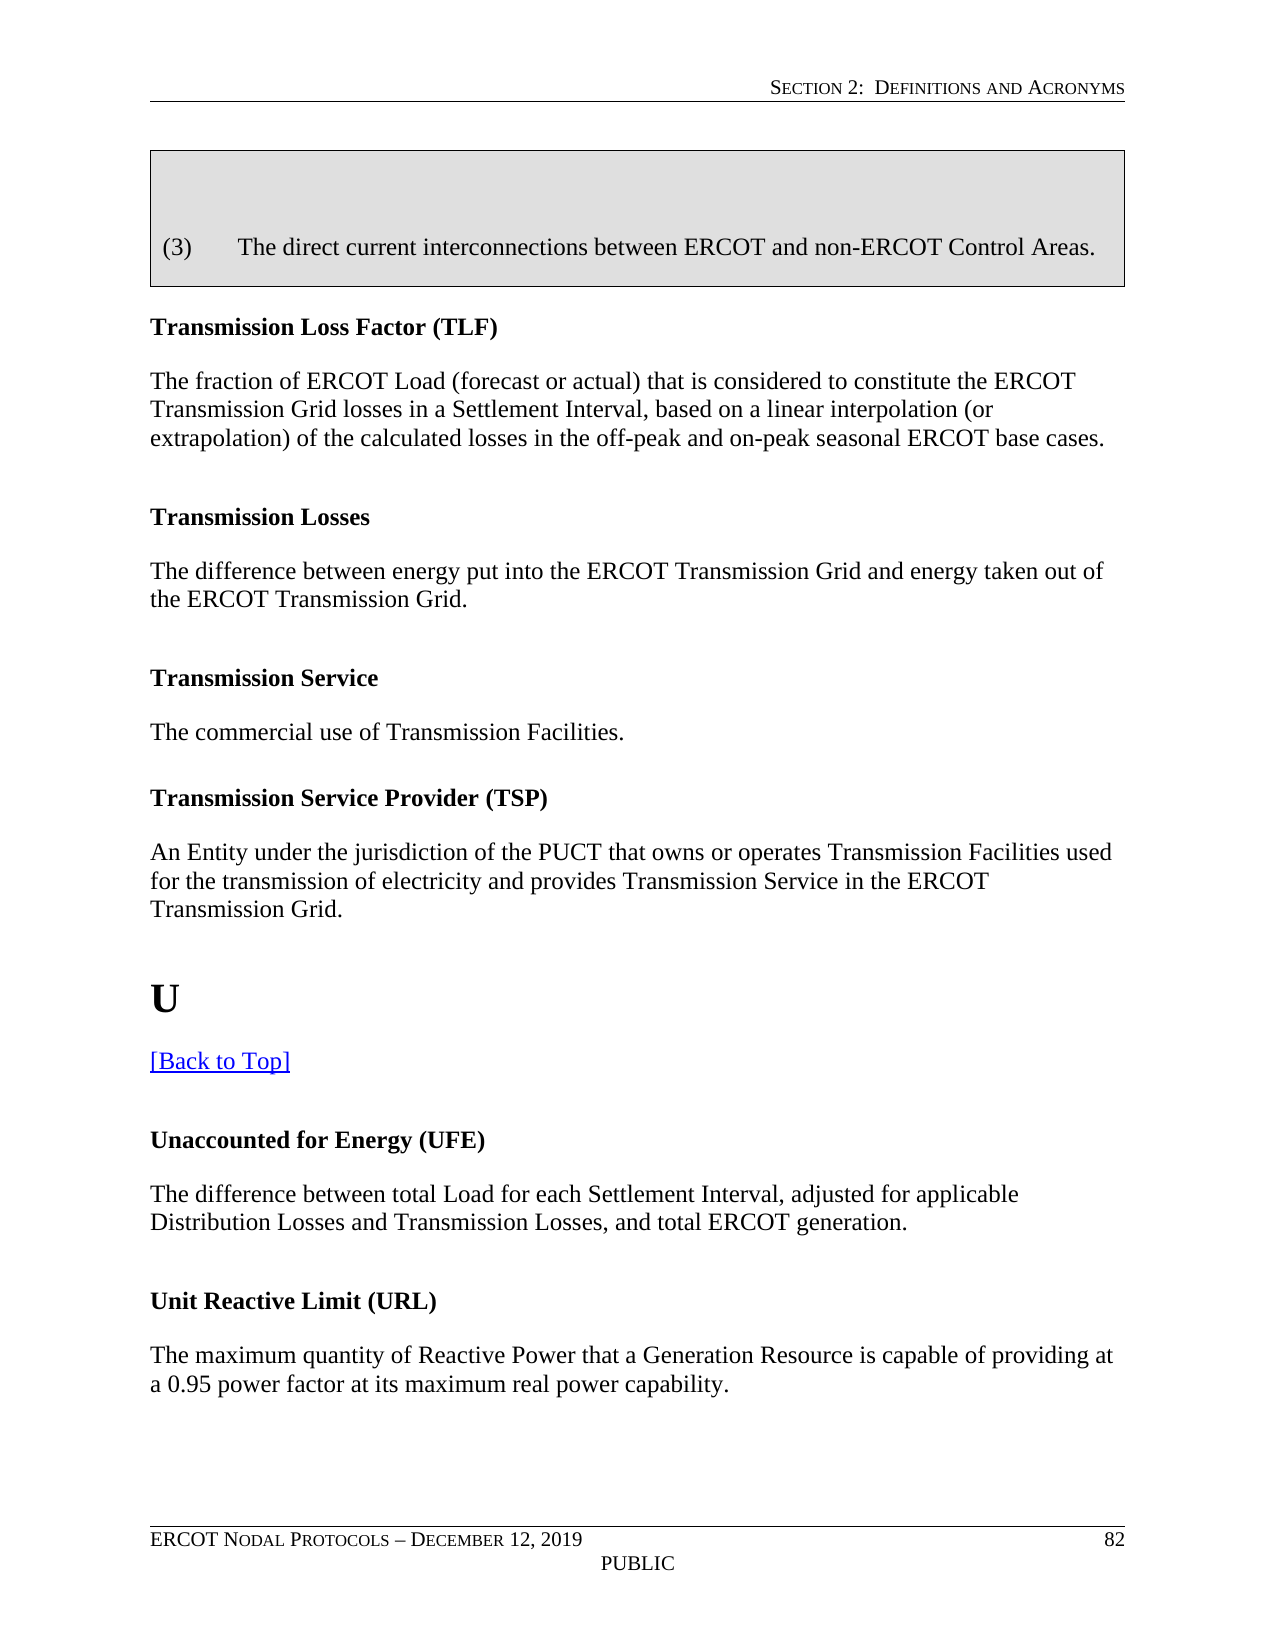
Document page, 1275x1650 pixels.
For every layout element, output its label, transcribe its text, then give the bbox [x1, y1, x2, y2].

text Unit Reactive Limit (URL) [150, 1286, 1125, 1315]
text Transmission Losses [150, 502, 1125, 531]
list [Back to Top] [150, 1046, 1125, 1075]
text The difference between total Load for each Settlement Interval, adjusted for applicable Distribution Losses and Transmission Losses, and total ERCOT generation. [150, 1179, 1125, 1236]
text Transmission Loss Factor (TLF) [150, 312, 1125, 341]
text The difference between energy put into the ERCOT Transmission Grid and energy taken out of the ERCOT Transmission Grid. [150, 556, 1125, 613]
text Transmission Service [150, 663, 1125, 692]
text An Entity under the jurisdiction of the PUCT that owns or operates Transmission Facilities used for the transmission of electricity and provides Transmission Service in the ERCOT Transmission Grid. [150, 837, 1125, 923]
text Transmission Service Provider (TSP) [150, 783, 1125, 812]
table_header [151, 151, 1124, 286]
text The fraction of ERCOT Load (forecast or actual) that is considered to constitute the ERCOT Transmission Grid losses in a Settlement Interval, based on a linear interpolation (or extrapolation) of the calculated losses in the off-peak and on-peak seasonal ERCOT base cases. [150, 366, 1125, 452]
text The maximum quantity of Reactive Power that a Generation Resource is capable of providing at a 0.95 power factor at its maximum real power capability. [150, 1340, 1125, 1397]
text The commercial use of Transmission Facilities. [150, 717, 1125, 746]
text U [150, 973, 1125, 1021]
text Unaccounted for Energy (UFE) [150, 1125, 1125, 1154]
